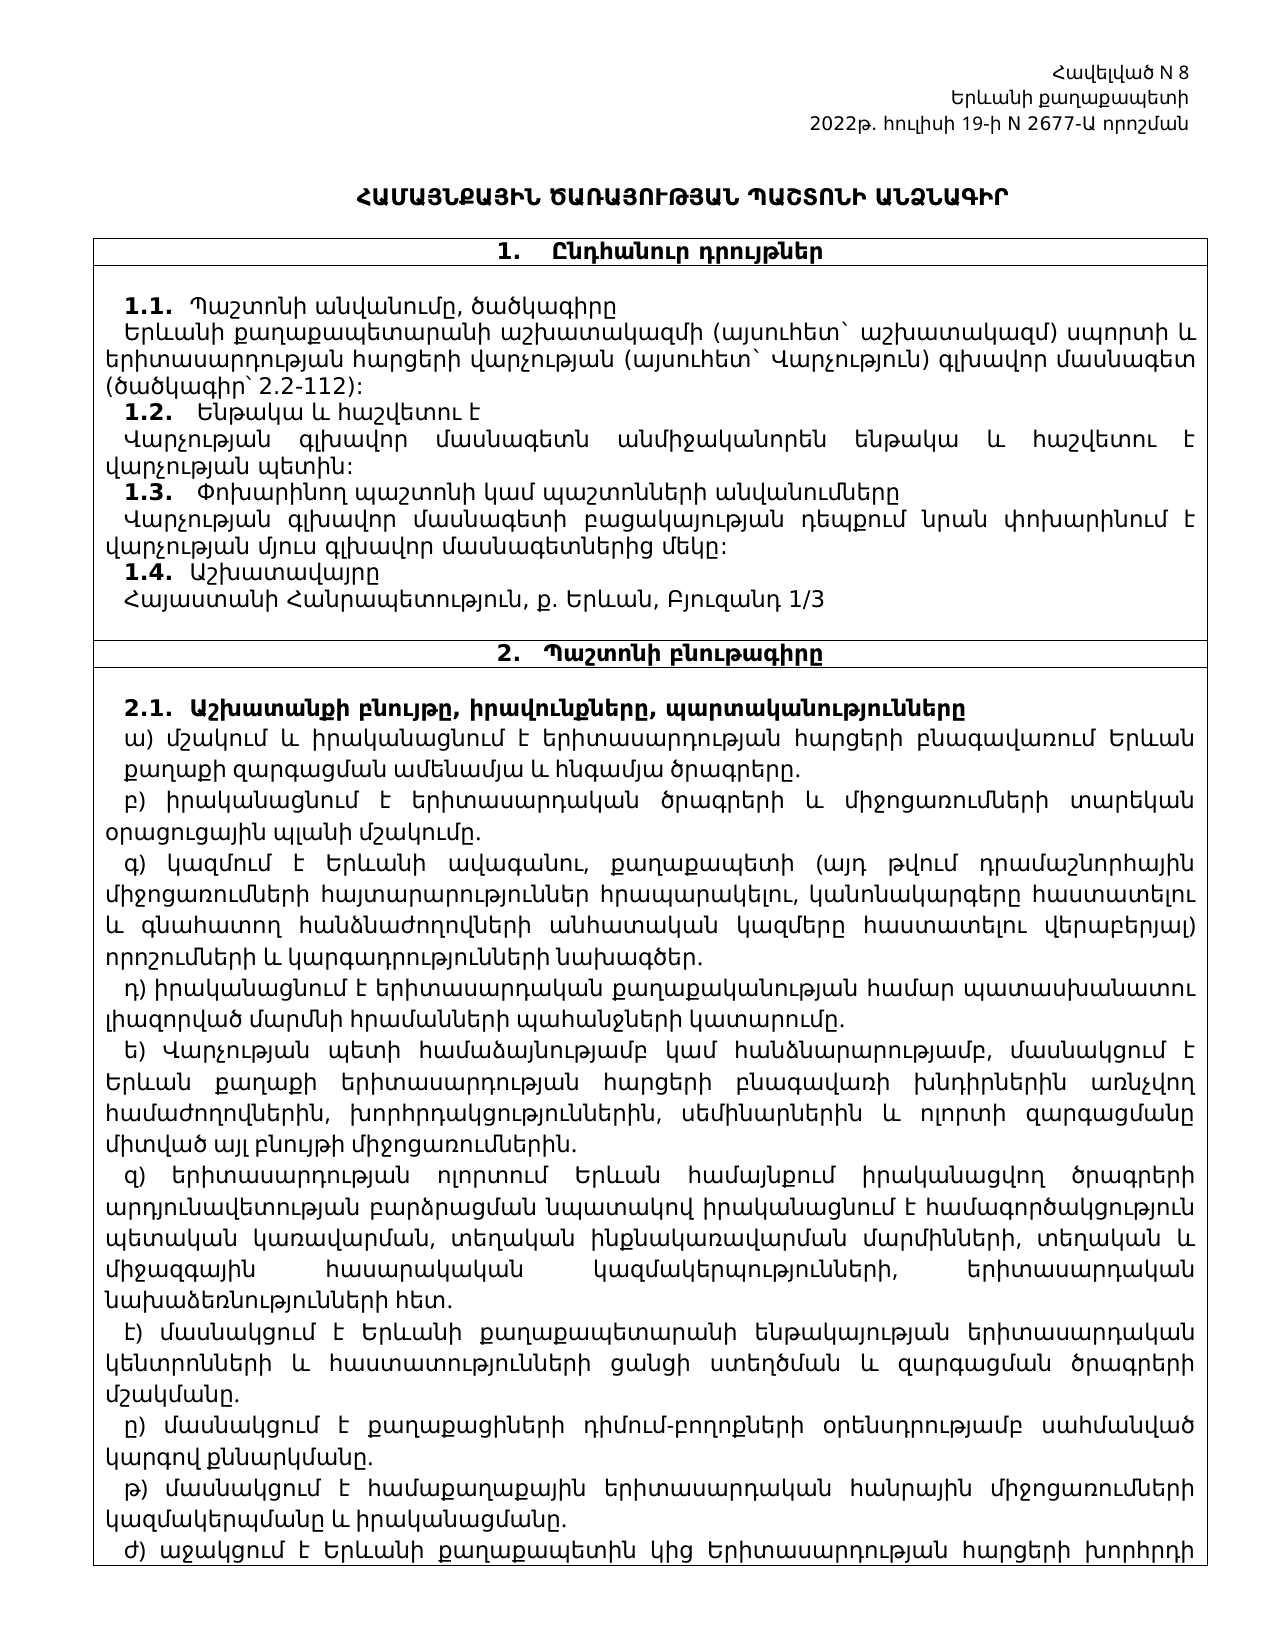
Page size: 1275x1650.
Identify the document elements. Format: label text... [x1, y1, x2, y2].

text 2022թ. հուլիսի 19-ի N 2677-Ա որոշման [150, 110, 1189, 136]
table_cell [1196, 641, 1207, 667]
text Հավելված N 8 [150, 59, 1189, 84]
table_cell Պաշտոնի անվանումը, ծածկագիրը Երևանի քաղաքապետարանի աշխատակազմի (այսուհետ` աշխատակազմ) սպորտի և երիտասարդության հարցերի վարչության (այսուհետ` Վարչություն) գլխավոր մասնագետ (ծածկագիր՝ 2.2-112): Ենթակա և հաշվետու է Վարչության գլխավոր մասնագետն անմիջականորեն ենթակա և հաշվետու է վարչության պետին: Փոխարինող պաշտոնի կամ պաշտոնների անվանումները Վարչության գլխավոր մասնագետի բացակայության դեպքում նրան փոխարինում է վարչության մյուս գլխավոր մասնագետներից մեկը: Աշխատավայրը Հայաստանի Հանրապետություն, ք. Երևան, Բյուզանդ 1/3 [94, 266, 1207, 639]
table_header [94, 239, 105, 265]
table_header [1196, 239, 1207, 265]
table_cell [94, 668, 1207, 1565]
text Երևանի քաղաքապետի [150, 84, 1189, 110]
text ՀԱՄԱՅՆՔԱՅԻՆ ԾԱՌԱՅՈՒԹՅԱՆ ՊԱՇՏՈՆԻ ԱՆՁՆԱԳԻՐ [150, 184, 1196, 211]
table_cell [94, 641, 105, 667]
